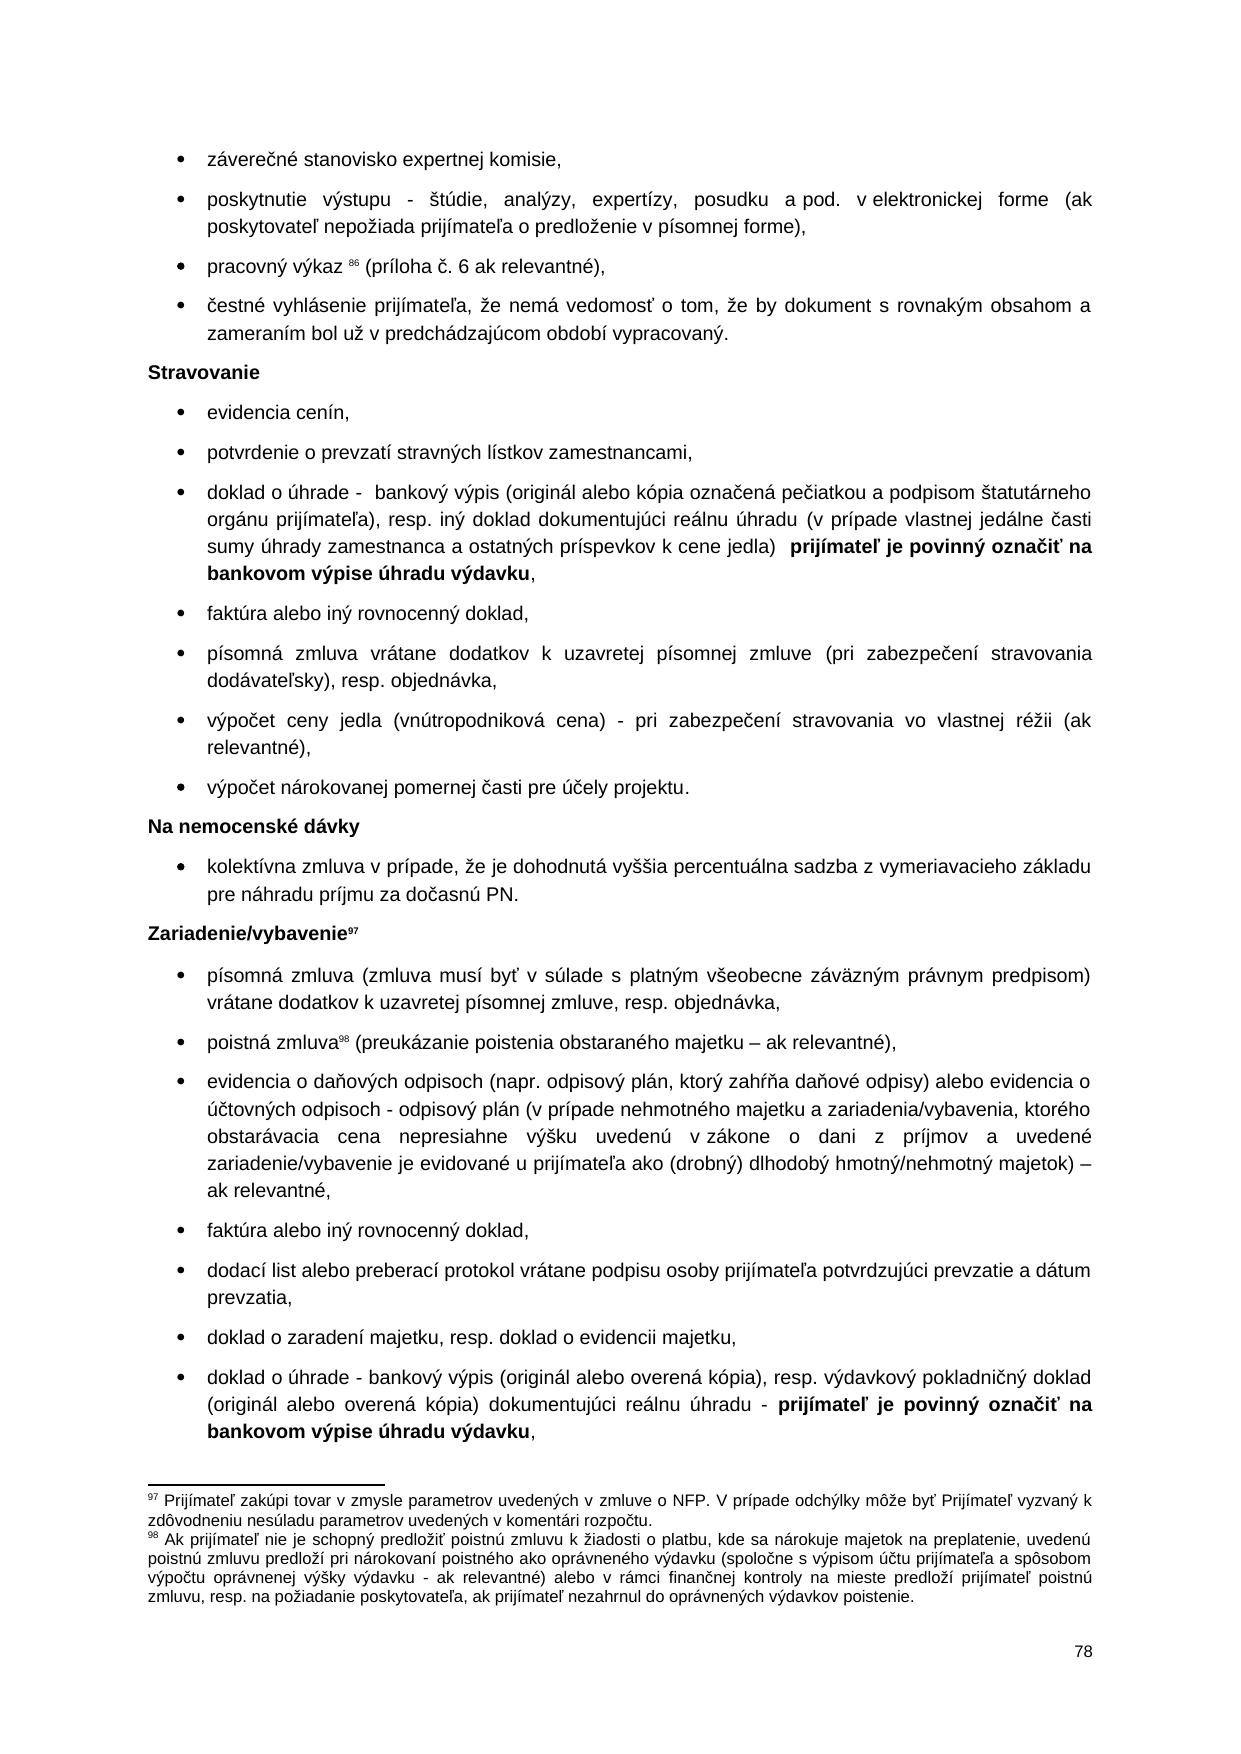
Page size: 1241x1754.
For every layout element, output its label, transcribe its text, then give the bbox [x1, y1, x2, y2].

list písomná zmluva (zmluva musí byť v súlade s platným všeobecne záväzným právnym predpisom) vrátane dodatkov k uzavretej písomnej zmluve, resp. objednávka, [177, 964, 1092, 1014]
list záverečné stanovisko expertnej komisie, [177, 148, 1092, 171]
list kolektívna zmluva v prípade, že je dohodnutá vyššia percentuálna sadzba z vymeriavacieho základu pre náhradu príjmu za dočasnú PN. [177, 855, 1092, 905]
list doklad o úhrade - bankový výpis (originál alebo overená kópia), resp. výdavkový pokladničný doklad (originál alebo overená kópia) dokumentujúci reálnu úhradu - prijímateľ je povinný označiť na bankovom výpise úhradu výdavku, [177, 1366, 1092, 1443]
list faktúra alebo iný rovnocenný doklad, [177, 602, 1092, 625]
list evidencia cenín, [177, 401, 1092, 424]
list čestné vyhlásenie prijímateľa, že nemá vedomosť o tom, že by dokument s rovnakým obsahom a zameraním bol už v predchádzajúcom období vypracovaný. [177, 294, 1092, 344]
list výpočet nárokovanej pomernej časti pre účely projektu. [177, 776, 1092, 798]
list evidencia o daňových odpisoch (napr. odpisový plán, ktorý zahŕňa daňové odpisy) alebo evidencia o účtovných odpisoch - odpisový plán (v prípade nehmotného majetku a zariadenia/vybavenia, ktorého obstarávacia cena nepresiahne výšku uvedenú v zákone o dani z príjmov a uvedené zariadenie/vybavenie je evidované u prijímateľa ako (drobný) dlhodobý hmotný/nehmotný majetok) – ak relevantné, [177, 1070, 1092, 1202]
list dodací list alebo preberací protokol vrátane podpisu osoby prijímateľa potvrdzujúci prevzatie a dátum prevzatia, [177, 1259, 1092, 1309]
list pracovný výkaz 86 (príloha č. 6 ak relevantné), [177, 254, 1092, 277]
list písomná zmluva vrátane dodatkov k uzavretej písomnej zmluve (pri zabezpečení stravovania dodávateľsky), resp. objednávka, [177, 642, 1092, 692]
list poskytnutie výstupu - štúdie, analýzy, expertízy, posudku a pod. v elektronickej forme (ak poskytovateľ nepožiada prijímateľa o predloženie v písomnej forme), [177, 187, 1092, 237]
list doklad o zaradení majetku, resp. doklad o evidencii majetku, [177, 1326, 1092, 1348]
list poistná zmluva (preukázanie poistenia obstaraného majetku – ak relevantné), [177, 1031, 1092, 1053]
text Na nemocenské dávky [148, 815, 1092, 838]
text Zariadenie/vybavenie [148, 922, 1092, 945]
list potvrdenie o prevzatí stravných lístkov zamestnancami, [177, 441, 1092, 463]
list doklad o úhrade - bankový výpis (originál alebo kópia označená pečiatkou a podpisom štatutárneho orgánu prijímateľa), resp. iný doklad dokumentujúci reálnu úhradu (v prípade vlastnej jedálne časti sumy úhrady zamestnanca a ostatných príspevkov k cene jedla) prijímateľ je povinný označiť na bankovom výpise úhradu výdavku, [177, 481, 1092, 585]
text Stravovanie [148, 361, 1092, 384]
list výpočet ceny jedla (vnútropodniková cena) - pri zabezpečení stravovania vo vlastnej réžii (ak relevantné), [177, 709, 1092, 759]
list faktúra alebo iný rovnocenný doklad, [177, 1219, 1092, 1242]
